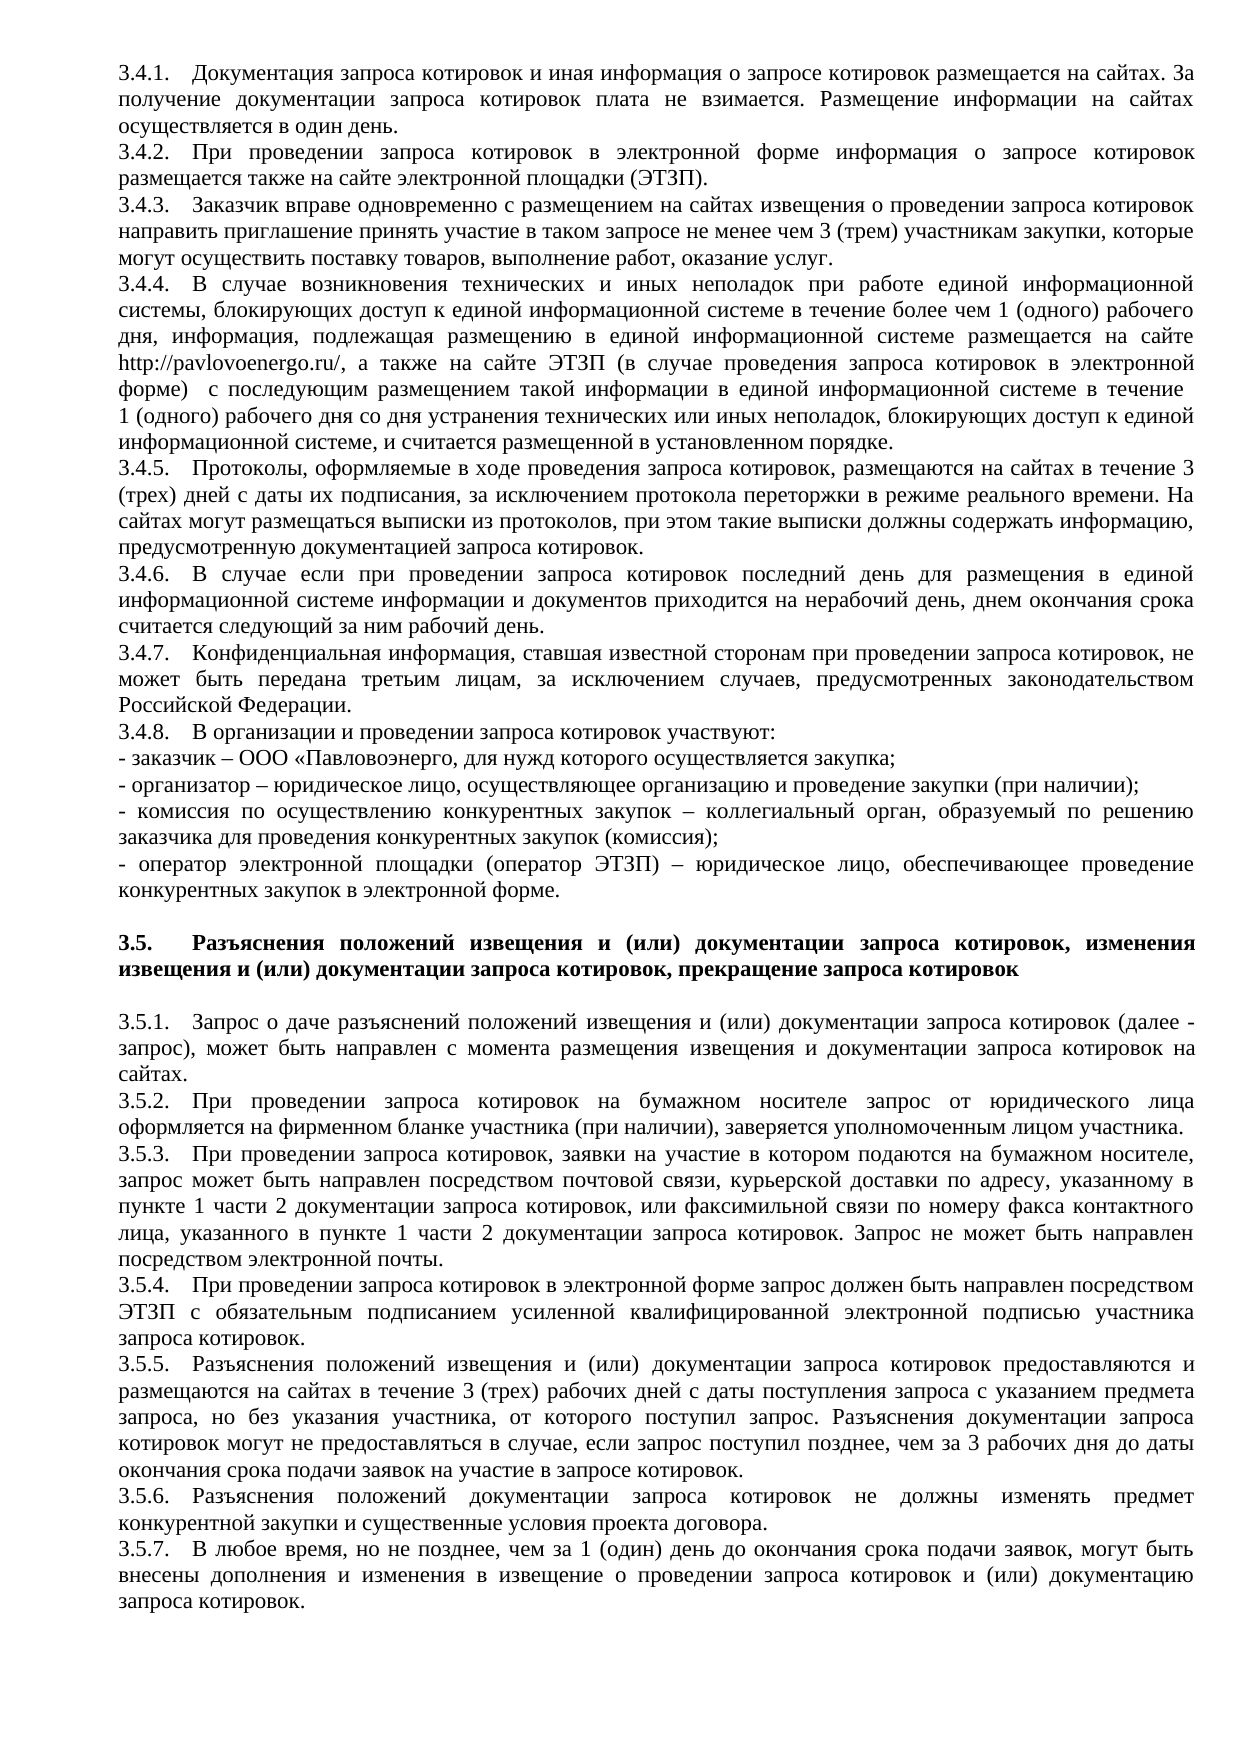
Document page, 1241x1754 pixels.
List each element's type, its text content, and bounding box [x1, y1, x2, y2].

list Конфиденциальная информация, ставшая известной сторонам при проведении запроса котировок, не может быть передана третьим лицам, за исключением случаев, предусмотренных законодательством Российской Федерации. [118, 639, 1196, 718]
list Заказчик вправе одновременно с размещением на сайтах извещения о проведении запроса котировок направить приглашение принять участие в таком запросе не менее чем 3 (трем) участникам закупки, которые могут осуществить поставку товаров, выполнение работ, оказание услуг. [118, 191, 1196, 270]
list При проведении запроса котировок в электронной форме информация о запросе котировок размещается также на сайте электронной площадки (ЭТЗП). [118, 138, 1196, 191]
text - комиссия по осуществлению конкурентных закупок – коллегиальный орган, образуемый по решению заказчика для проведения конкурентных закупок (комиссия); [118, 797, 1196, 850]
list Разъяснения положений извещения и (или) документации запроса котировок предоставляются и размещаются на сайтах в течение 3 (трех) рабочих дней с даты поступления запроса с указанием предмета запроса, но без указания участника, от которого поступил запрос. Разъяснения документации запроса котировок могут не предоставляться в случае, если запрос поступил позднее, чем за 3 рабочих дня до даты окончания срока подачи заявок на участие в запросе котировок. [118, 1350, 1196, 1482]
list Разъяснения положений документации запроса котировок не должны изменять предмет конкурентной закупки и существенные условия проекта договора. [118, 1482, 1196, 1535]
list В случае если при проведении запроса котировок последний день для размещения в единой информационной системе информации и документов приходится на нерабочий день, днем окончания срока считается следующий за ним рабочий день. [118, 560, 1196, 639]
list В организации и проведении запроса котировок участвуют: [118, 718, 1196, 744]
text - оператор электронной площадки (оператор ЭТЗП) – юридическое лицо, обеспечивающее проведение конкурентных закупок в электронной форме. [118, 850, 1196, 902]
list В случае возникновения технических и иных неполадок при работе единой информационной системы, блокирующих доступ к единой информационной системе в течение более чем 1 (одного) рабочего дня, информация, подлежащая размещению в единой информационной системе размещается на сайте http://pavlovoenergo.ru/, а также на сайте ЭТЗП (в случае проведения запроса котировок в электронной форме) с последующим размещением такой информации в единой информационной системе в течение 1 (одного) рабочего дня со дня устранения технических или иных неполадок, блокирующих доступ к единой информационной системе, и считается размещенной в установленном порядке. [118, 270, 1196, 454]
list Запрос о даче разъяснений положений извещения и (или) документации запроса котировок (далее - запрос), может быть направлен с момента размещения извещения и документации запроса котировок на сайтах. [118, 1008, 1196, 1087]
list Документация запроса котировок и иная информация о запросе котировок размещается на сайтах. За получение документации запроса котировок плата не взимается. Размещение информации на сайтах осуществляется в один день. [118, 59, 1196, 138]
list Разъяснения положений извещения и (или) документации запроса котировок, изменения извещения и (или) документации запроса котировок, прекращение запроса котировок [118, 929, 1196, 981]
list При проведении запроса котировок в электронной форме запрос должен быть направлен посредством ЭТЗП с обязательным подписанием усиленной квалифицированной электронной подписью участника запроса котировок. [118, 1271, 1196, 1350]
list При проведении запроса котировок на бумажном носителе запрос от юридического лица оформляется на фирменном бланке участника (при наличии), заверяется уполномоченным лицом участника. [118, 1087, 1196, 1139]
list В любое время, но не позднее, чем за 1 (один) день до окончания срока подачи заявок, могут быть внесены дополнения и изменения в извещение о проведении запроса котировок и (или) документацию запроса котировок. [118, 1535, 1196, 1614]
text - заказчик – ООО «Павловоэнерго, для нужд которого осуществляется закупка; [118, 744, 1196, 771]
list Протоколы, оформляемые в ходе проведения запроса котировок, размещаются на сайтах в течение 3 (трех) дней с даты их подписания, за исключением протокола переторжки в режиме реального времени. На сайтах могут размещаться выписки из протоколов, при этом такие выписки должны содержать информацию, предусмотренную документацией запроса котировок. [118, 454, 1196, 560]
text - организатор – юридическое лицо, осуществляющее организацию и проведение закупки (при наличии); [118, 771, 1196, 797]
list При проведении запроса котировок, заявки на участие в котором подаются на бумажном носителе, запрос может быть направлен посредством почтовой связи, курьерской доставки по адресу, указанному в пункте 1 части 2 документации запроса котировок, или факсимильной связи по номеру факса контактного лица, указанного в пункте 1 части 2 документации запроса котировок. Запрос не может быть направлен посредством электронной почты. [118, 1139, 1196, 1271]
